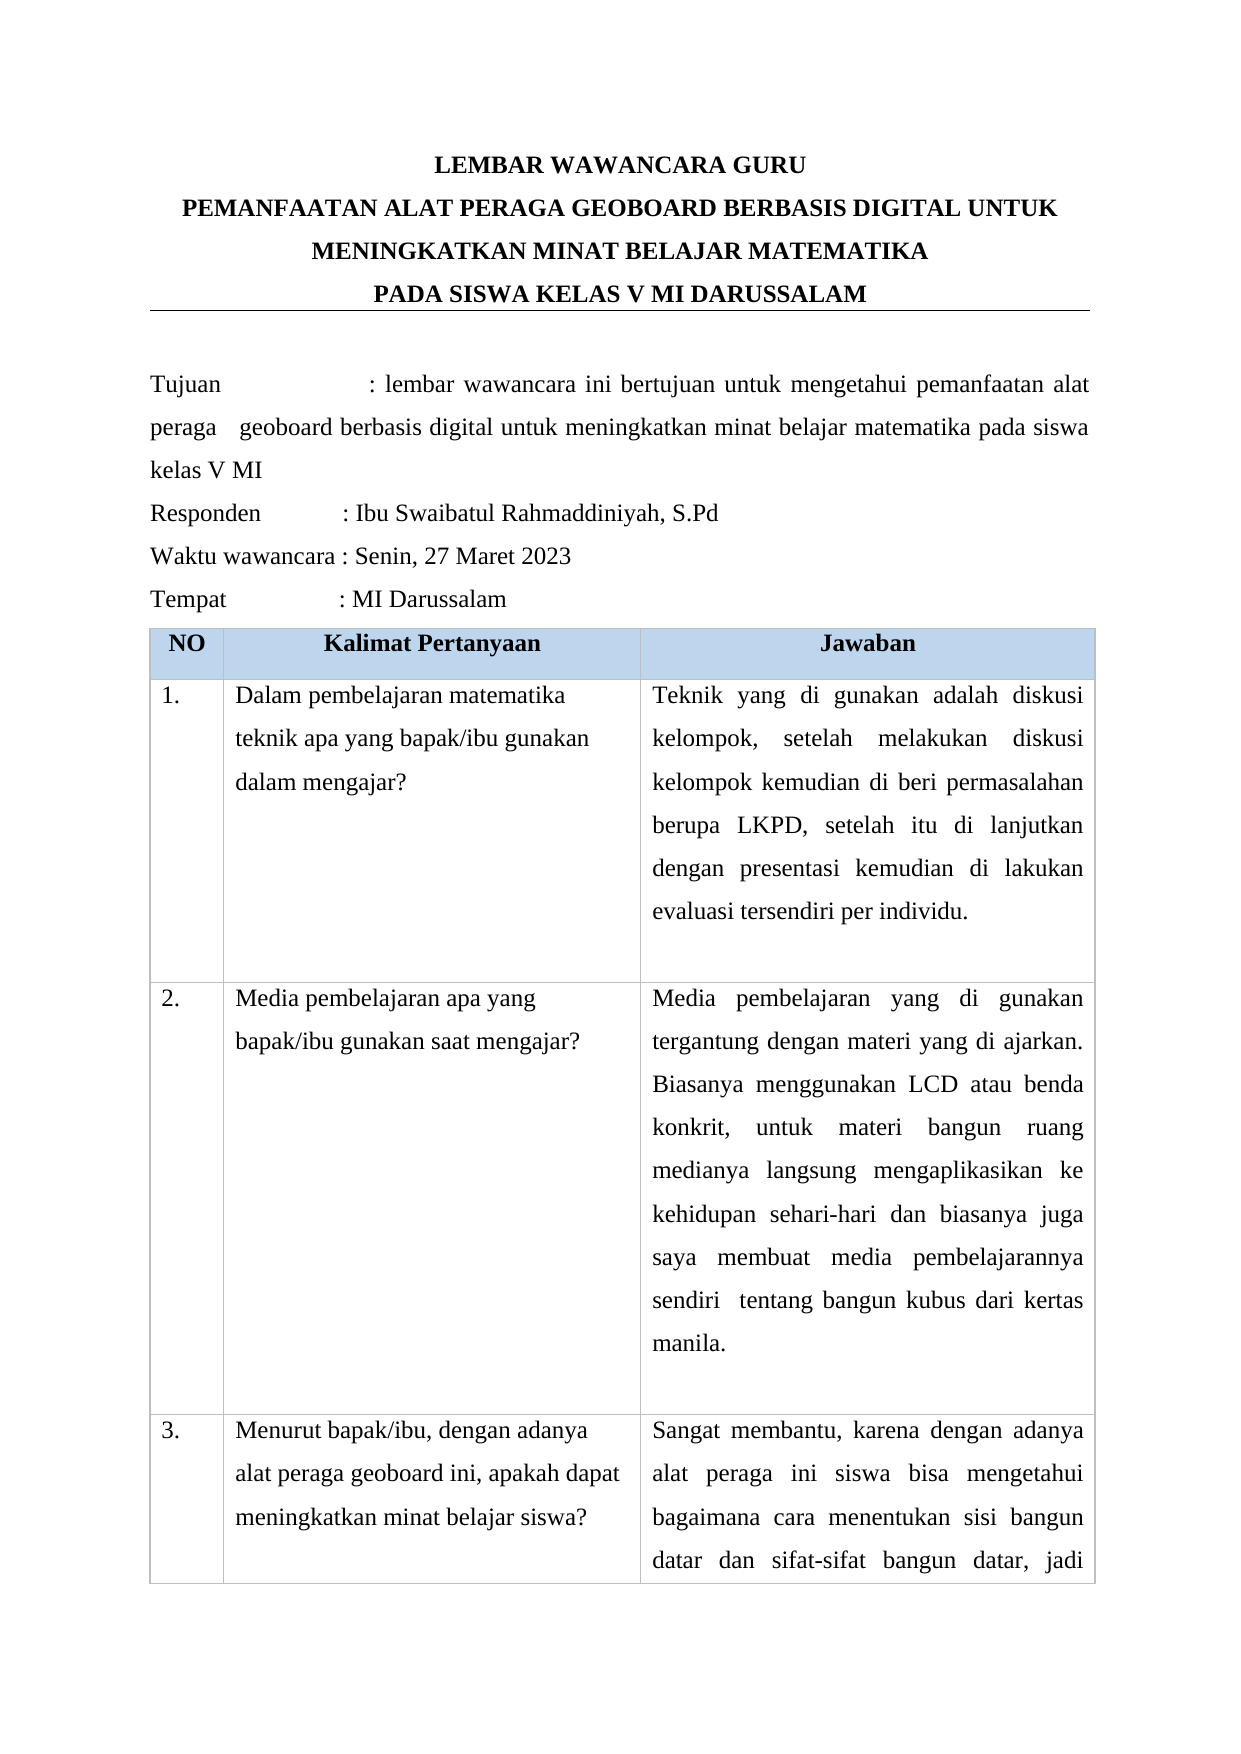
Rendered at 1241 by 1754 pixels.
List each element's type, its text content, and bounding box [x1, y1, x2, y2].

text Responden : Ibu Swaibatul Rahmaddiniyah, S.Pd [150, 498, 1090, 527]
table_header NO [151, 629, 223, 679]
text PEMANFAATAN ALAT PERAGA GEOBOARD BERBASIS DIGITAL UNTUK MENINGKATKAN MINAT BELAJAR MATEMATIKA [150, 193, 1090, 265]
table_header Jawaban [641, 629, 1094, 679]
table_cell Dalam pembelajaran matematika teknik apa yang bapak/ibu gunakan dalam mengajar? [224, 680, 640, 982]
table_cell Media pembelajaran yang di gunakan tergantung dengan materi yang di ajarkan. Biasanya menggunakan LCD atau benda konkrit, untuk materi bangun ruang medianya langsung mengaplikasikan ke kehidupan sehari-hari dan biasanya juga saya membuat media pembelajarannya sendiri tentang bangun kubus dari kertas manila. [641, 983, 1094, 1414]
table_header Kalimat Pertanyaan [224, 629, 640, 679]
text LEMBAR WAWANCARA GURU [150, 150, 1090, 179]
table_cell 1. [151, 680, 223, 982]
text Tempat : MI Darussalam [150, 584, 1090, 613]
table_cell Media pembelajaran apa yang bapak/ibu gunakan saat mengajar? [224, 983, 640, 1414]
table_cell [224, 1415, 640, 1582]
table_cell Teknik yang di gunakan adalah diskusi kelompok, setelah melakukan diskusi kelompok kemudian di beri permasalahan berupa LKPD, setelah itu di lanjutkan dengan presentasi kemudian di lakukan evaluasi tersendiri per individu. [641, 680, 1094, 982]
table_cell 3. [151, 1415, 223, 1582]
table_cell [641, 1415, 1094, 1582]
text Tujuan : lembar wawancara ini bertujuan untuk mengetahui pemanfaatan alat peraga geoboard berbasis digital untuk meningkatkan minat belajar matematika pada siswa kelas V MI [150, 369, 1090, 484]
text PADA SISWA KELAS V MI DARUSSALAM [150, 279, 1090, 310]
text Waktu wawancara : Senin, 27 Maret 2023 [150, 541, 1090, 570]
table_cell 2. [151, 983, 223, 1414]
